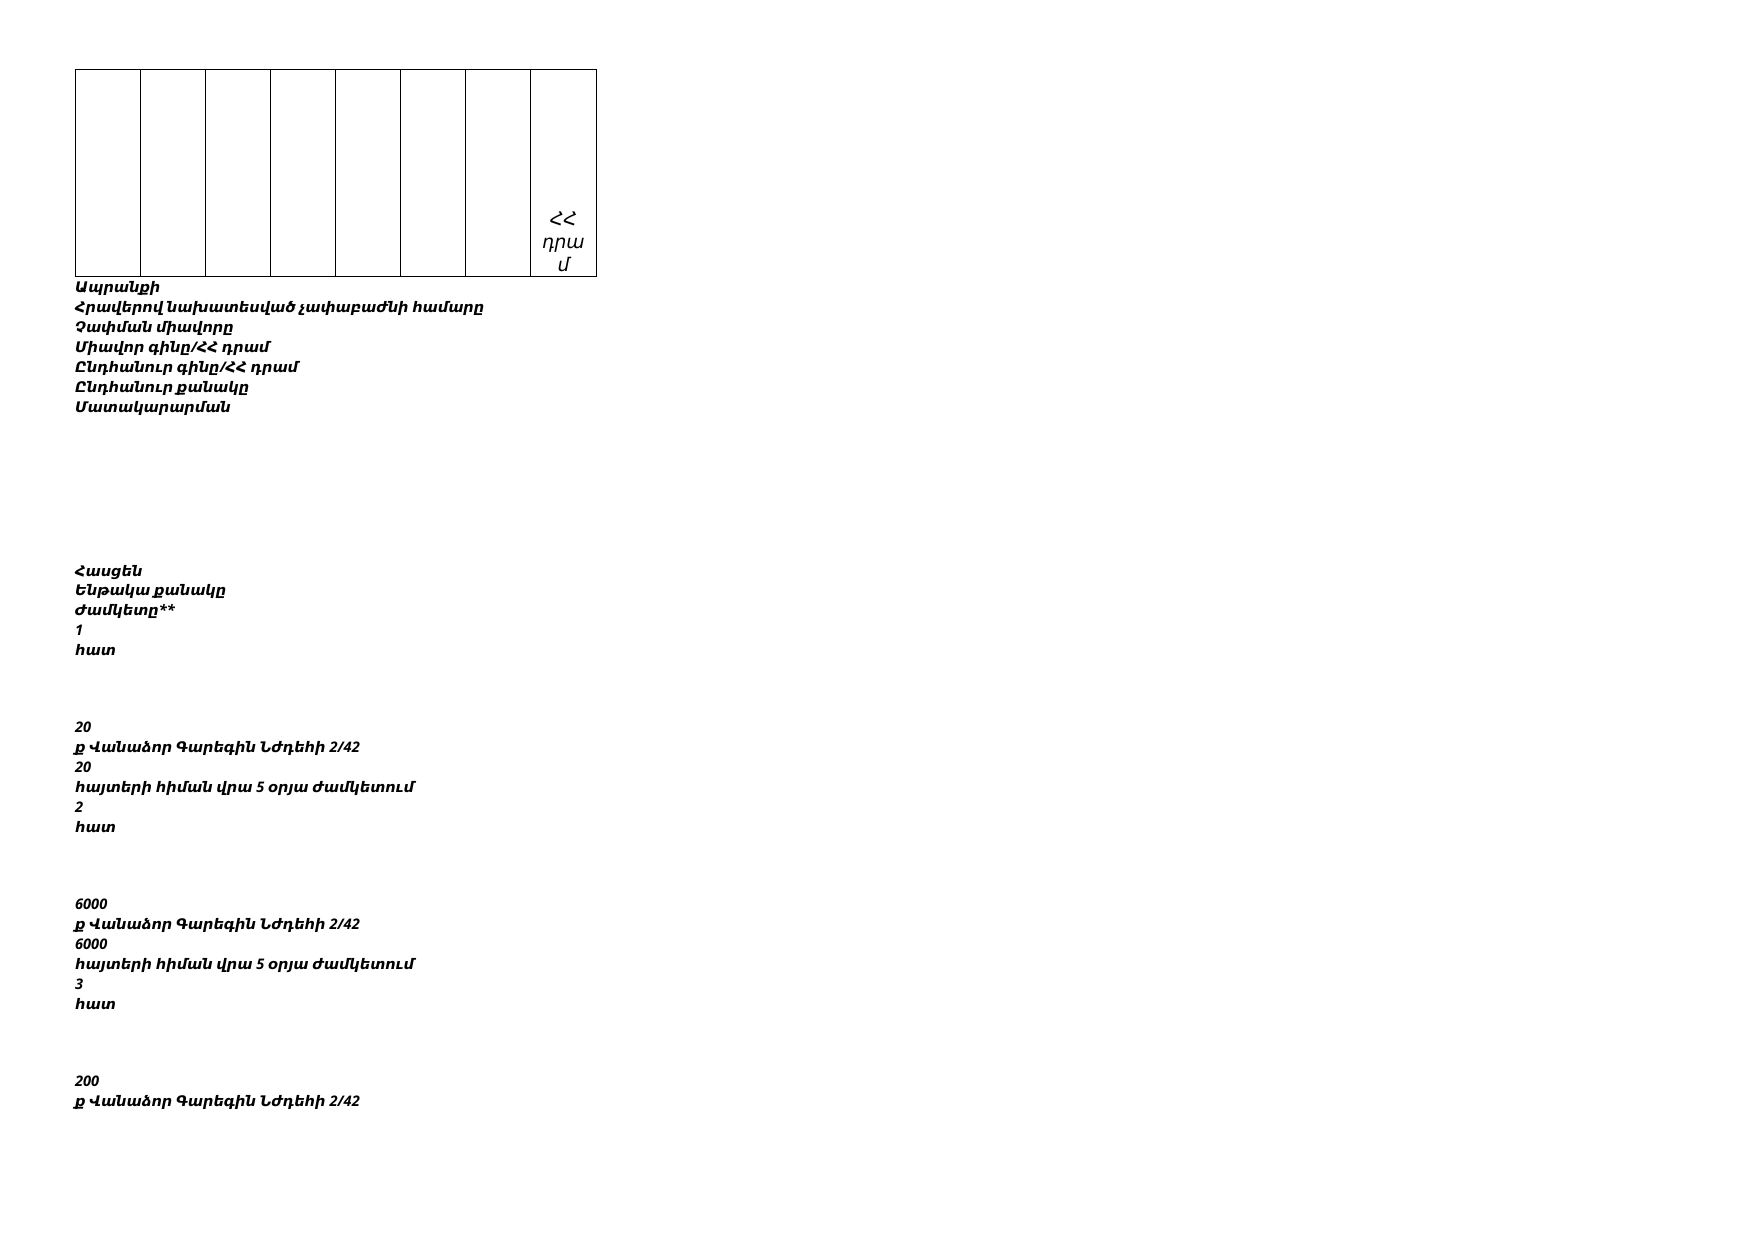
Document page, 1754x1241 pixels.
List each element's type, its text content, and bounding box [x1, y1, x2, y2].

text ՀՀ դրամ [542, 70, 585, 276]
